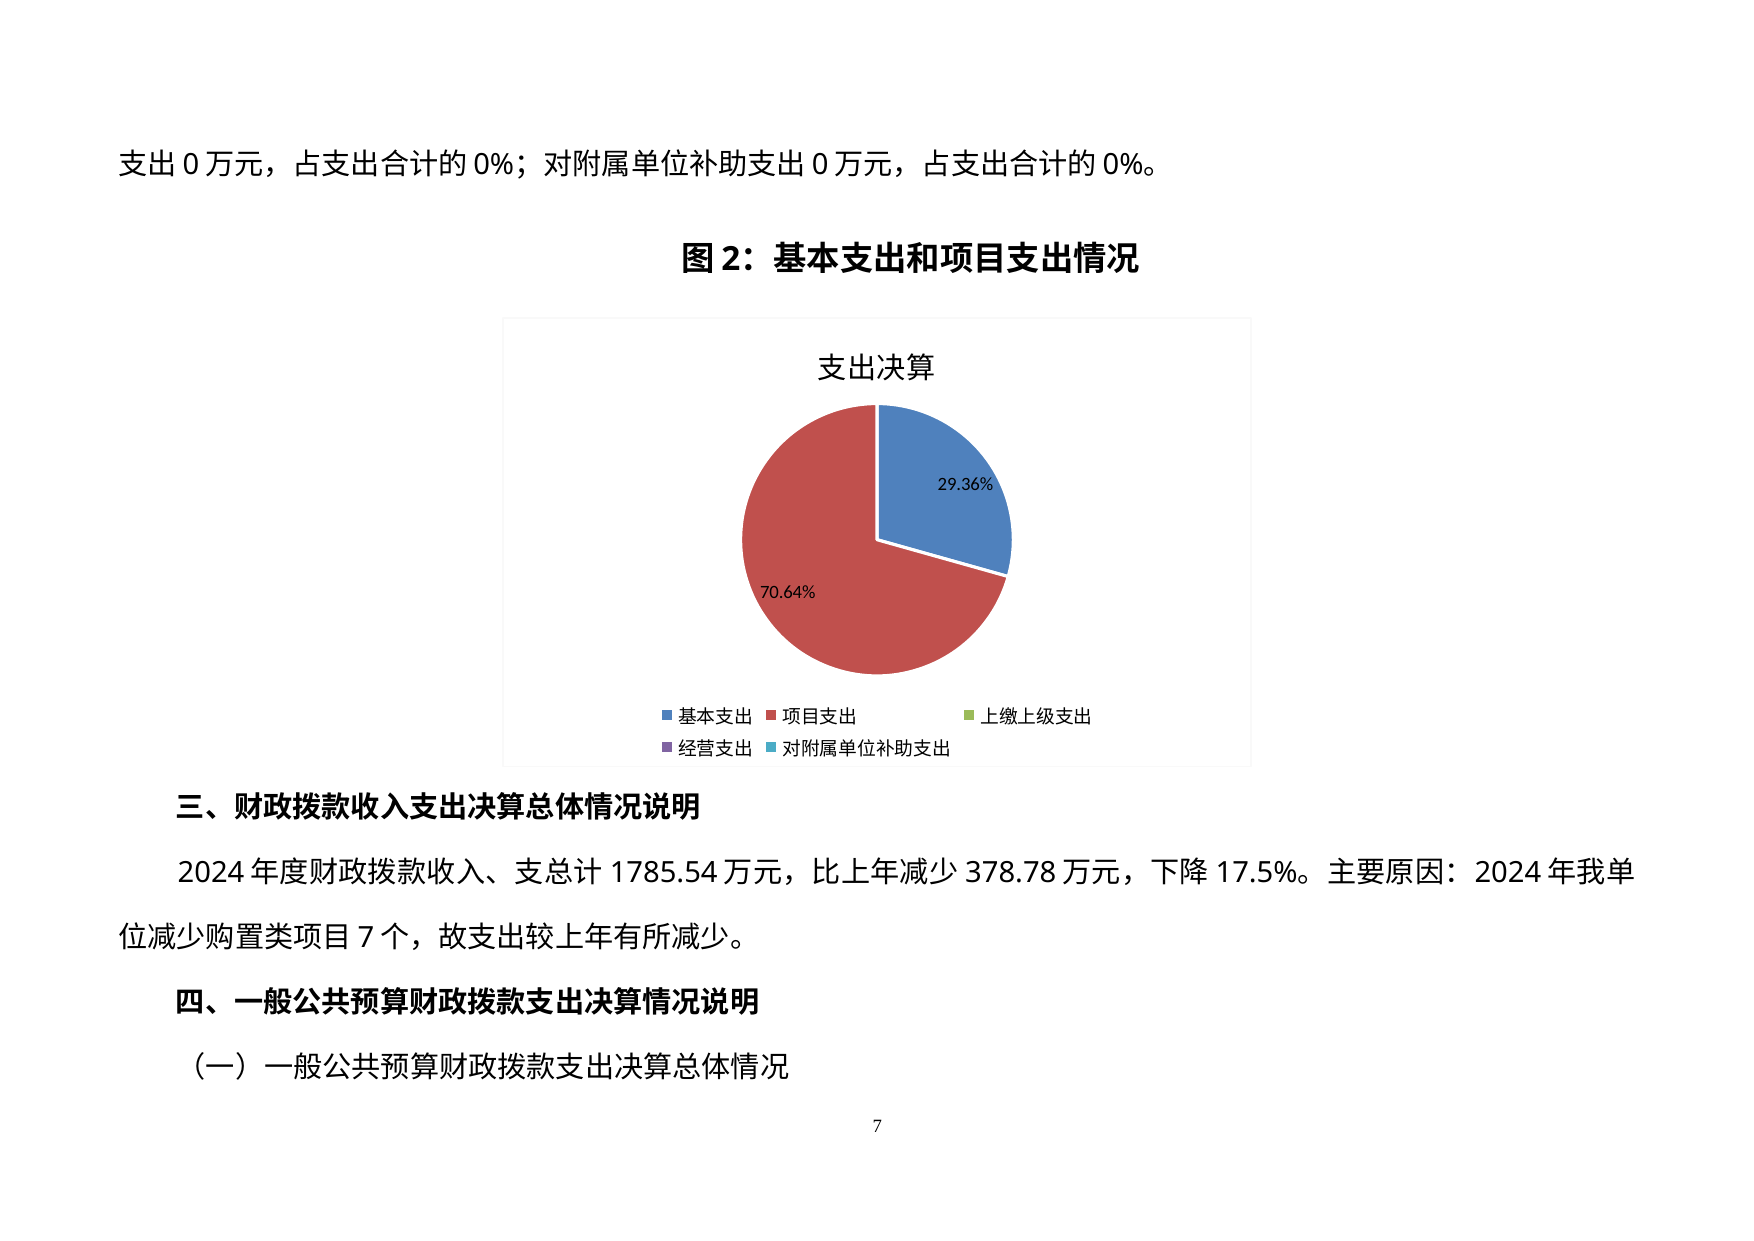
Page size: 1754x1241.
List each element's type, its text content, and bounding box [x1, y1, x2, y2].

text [118, 129, 1636, 194]
subtitle 图2：基本支出和项目支出情况 [118, 223, 1636, 288]
text 2024年度财政拨款收入、支总计1785.54万元，比上年减少378.78万元，下降17.5%。主要原因：2024年我单位减少购置类项目7个，故支出较上年有所减少。 [118, 837, 1636, 967]
text （一）一般公共预算财政拨款支出决算总体情况 [118, 1032, 1636, 1097]
text 三、财政拨款收入支出决算总体情况说明 [118, 772, 1636, 837]
text 四、一般公共预算财政拨款支出决算情况说明 [118, 967, 1636, 1032]
